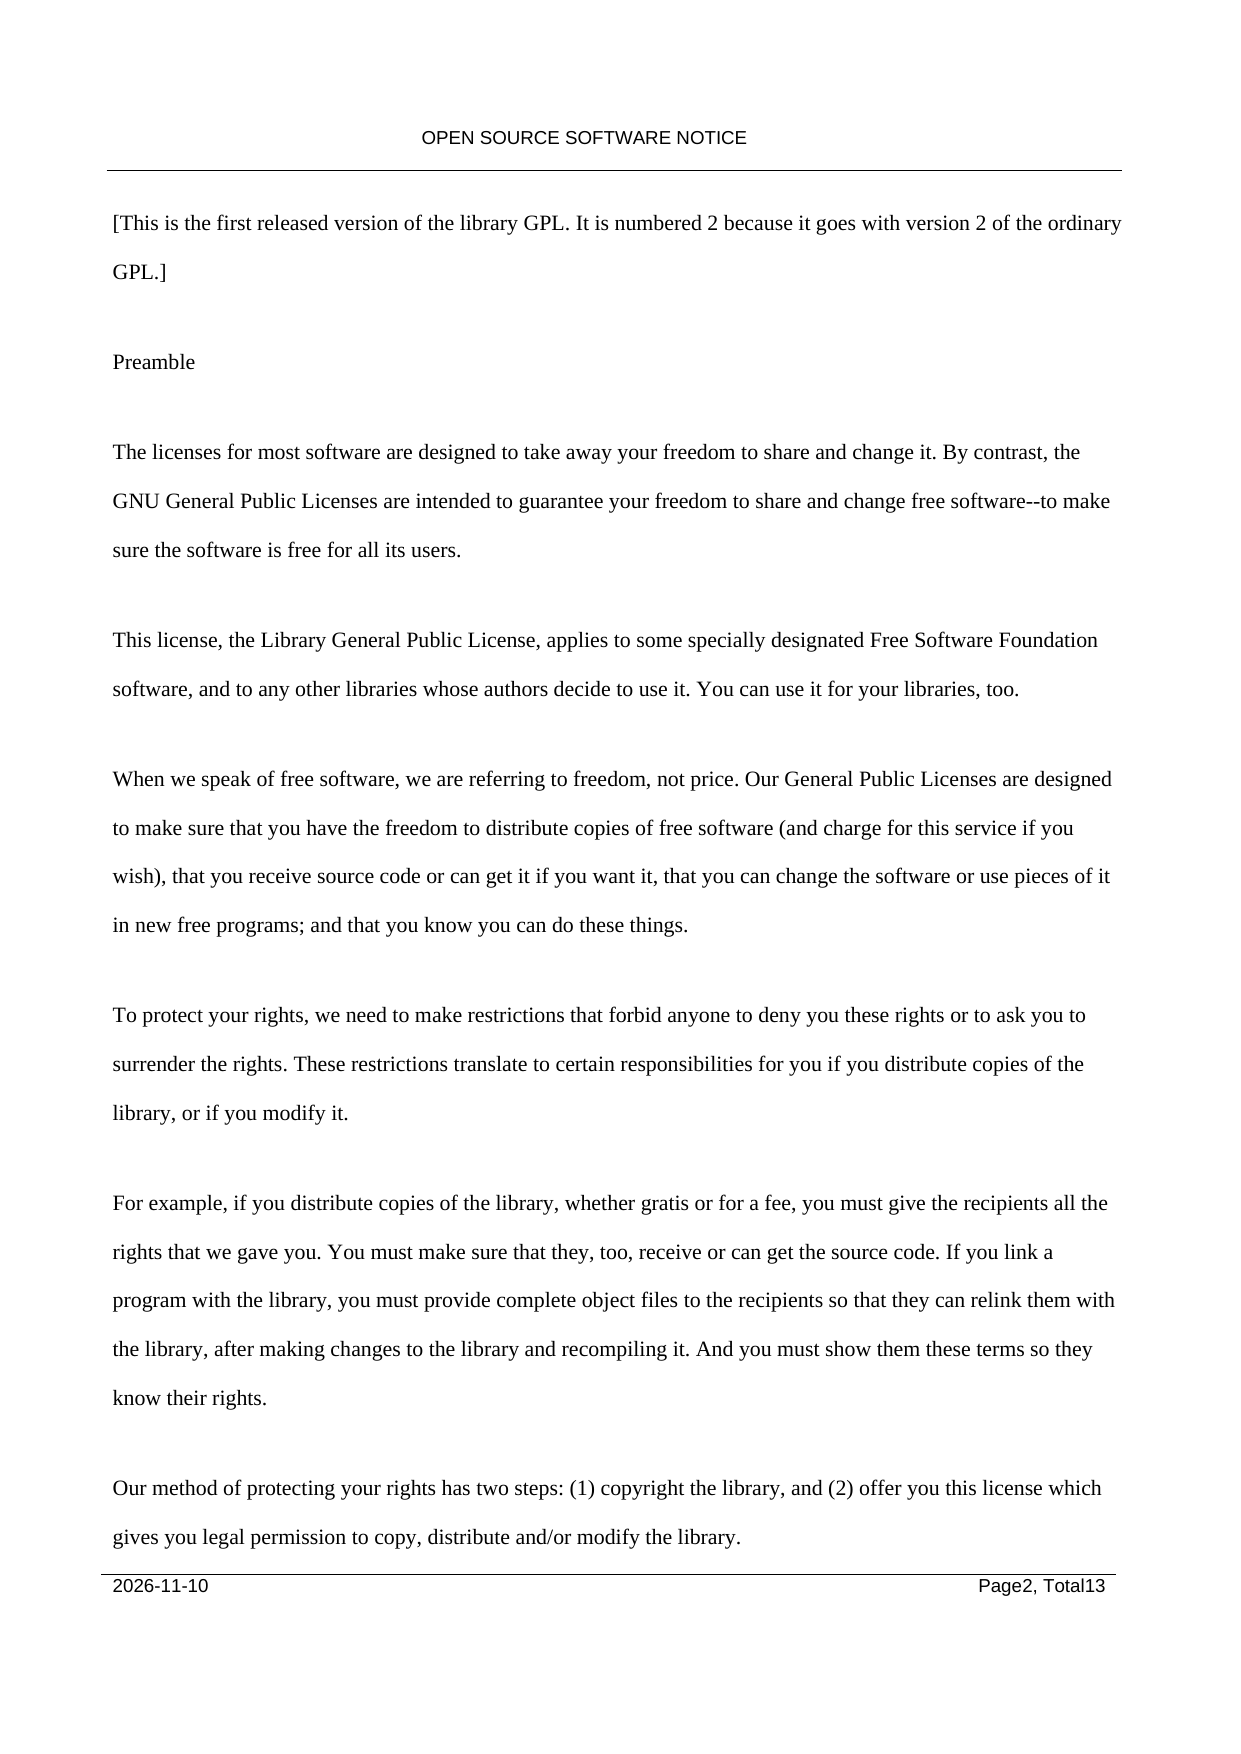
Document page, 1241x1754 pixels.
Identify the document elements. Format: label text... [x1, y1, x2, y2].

text Preamble [112, 345, 1128, 378]
text For example, if you distribute copies of the library, whether gratis or for a fee, you must give the recipients all the rights that we gave you. You must make sure that they, too, receive or can get the source code. If you link a program with the library, you must provide complete object files to the recipients so that they can relink them with the library, after making changes to the library and recompiling it. And you must show them these terms so they know their rights. [112, 1186, 1128, 1414]
text To protect your rights, we need to make restrictions that forbid anyone to deny you these rights or to ask you to surrender the rights. These restrictions translate to certain responsibilities for you if you distribute copies of the library, or if you modify it. [112, 999, 1128, 1129]
text [This is the first released version of the library GPL. It is numbered 2 because it goes with version 2 of the ordinary GPL.] [112, 206, 1128, 288]
text When we speak of free software, we are referring to freedom, not price. Our General Public Licenses are designed to make sure that you have the freedom to distribute copies of free software (and charge for this service if you wish), that you receive source code or can get it if you want it, that you can change the software or use pieces of it in new free programs; and that you know you can do these things. [112, 762, 1128, 941]
text Our method of protecting your rights has two steps: (1) copyright the library, and (2) offer you this license which gives you legal permission to copy, distribute and/or modify the library. [112, 1472, 1128, 1553]
text The licenses for most software are designed to take away your freedom to share and change it. By contrast, the GNU General Public Licenses are intended to guarantee your freedom to share and change free software--to make sure the software is free for all its users. [112, 436, 1128, 566]
text This license, the Library General Public License, applies to some specially designated Free Software Foundation software, and to any other libraries whose authors decide to use it. You can use it for your libraries, too. [112, 623, 1128, 704]
